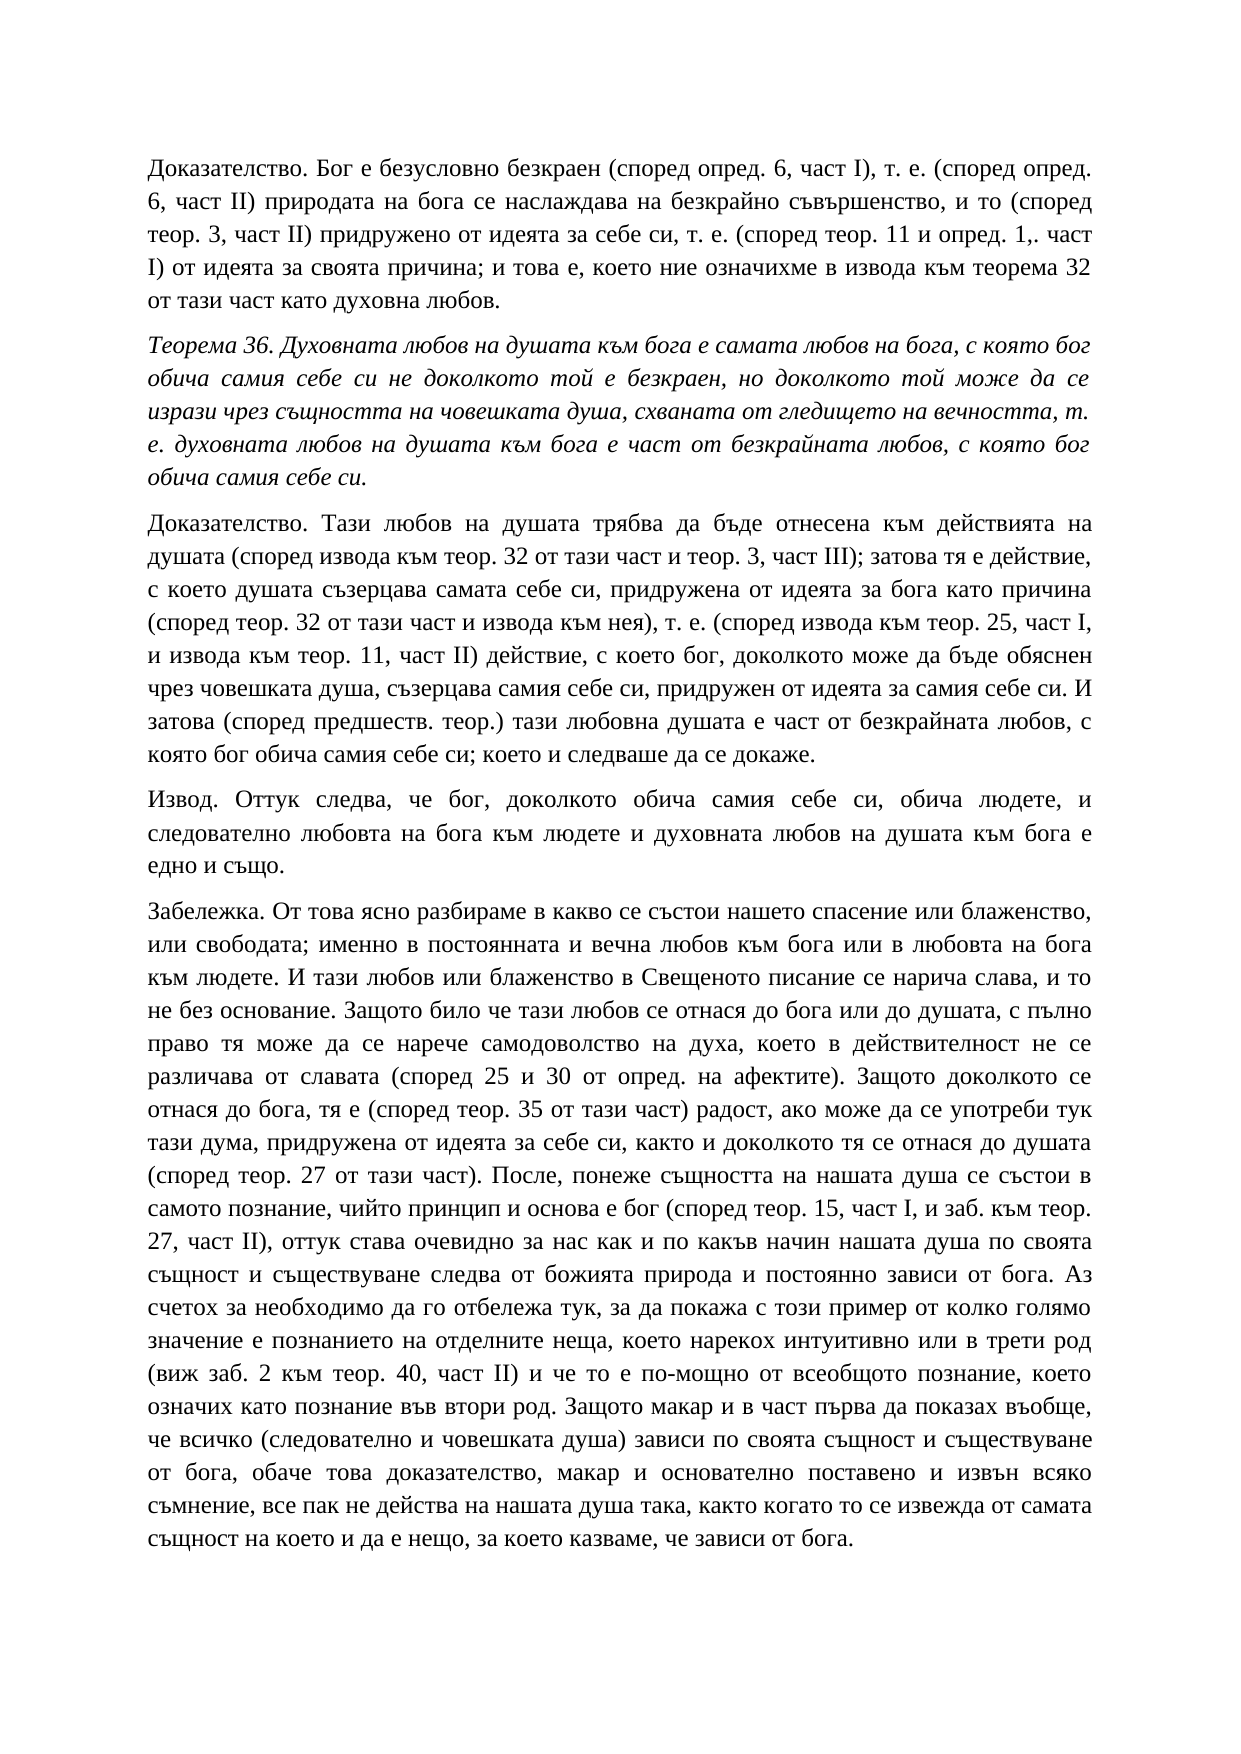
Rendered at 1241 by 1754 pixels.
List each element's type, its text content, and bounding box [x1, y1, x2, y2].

text Теорема 36. Духовната любов на душата към бога е самата любов на бога, с която бог обича самия себе си не доколкото той е безкраен, но доколкото той може да се изрази чрез същността на човешката душа, схваната от гледището на вечността, т. е. духовната любов на душата към бога е част от безкрайната любов, с която бог обича самия себе си. [147, 330, 1093, 491]
text Доказателство. Бог е безусловно безкраен (според опред. 6, част I), т. е. (според опред. 6, част II) природата на бога се наслаждава на безкрайно съвършенство, и то (според теор. 3, част II) придружено от идеята за себе си, т. е. (според теор. 11 и опред. 1,. част I) от идеята за своята причина; и това е, което ние означихме в извода към теорема 32 от тази част като духовна любов. [147, 153, 1093, 313]
text Извод. Оттук следва, че бог, доколкото обича самия себе си, обича людете, и следователно любовта на бога към людете и духовната любов на душата към бога е едно и също. [147, 784, 1093, 879]
text Доказателство. Тази любов на душата трябва да бъде отнесена към действията на душата (според извода към теор. 32 от тази част и теор. 3, част III); затова тя е действие, с което душата съзерцава самата себе си, придружена от идеята за бога като причина (според теор. 32 от тази част и извода към нея), т. е. (според извода към теор. 25, част I, и извода към теор. 11, част II) действие, с което бог, доколкото може да бъде обяснен чрез човешката душа, съзерцава самия себе си, придружен от идеята за самия себе си. И затова (според предшеств. теор.) тази любовна душата е част от безкрайната любов, с която бог обича самия себе си; което и следваше да се докаже. [147, 508, 1093, 768]
text Забележка. От това ясно разбираме в какво се състои нашето спасение или блаженство, или свободата; именно в постоянната и вечна любов към бога или в любовта на бога към людете. И тази любов или блаженство в Свещеното писание се нарича слава, и то не без основание. Защото било че тази любов се отнася до бога или до душата, с пълно право тя може да се нарече самодоволство на духа, което в действителност не се различава от славата (според 25 и 30 от опред. на афектите). Защото доколкото се отнася до бога, тя е (според теор. 35 от тази част) радост, ако може да се употреби тук тази дума, придружена от идеята за себе си, както и доколкото тя се отнася до душата (според теор. 27 от тази част). После, понеже същността на нашата душа се състои в самото познание, чийто принцип и основа е бог (според теор. 15, част I, и заб. към теор. 27, част II), оттук става очевидно за нас как и по какъв начин нашата душа по своята същност и съществуване следва от божията природа и постоянно зависи от бога. Аз счетох за необходимо да го отбележа тук, за да покажа с този пример от колко голямо значение е познанието на отделните неща, което нарекох интуитивно или в трети род (виж заб. 2 към теор. 40, част II) и че то е по-мощно от всеобщото познание, което означих като познание във втори род. Защото макар и в част първа да показах въобще, че всичко (следователно и човешката душа) зависи по своята същност и съществуване от бога, обаче това доказателство, макар и основателно поставено и извън всяко съмнение, все пак не действа на нашата душа така, както когато то се извежда от самата същност на което и да е нещо, за което казваме, че зависи от бога. [147, 896, 1093, 1552]
